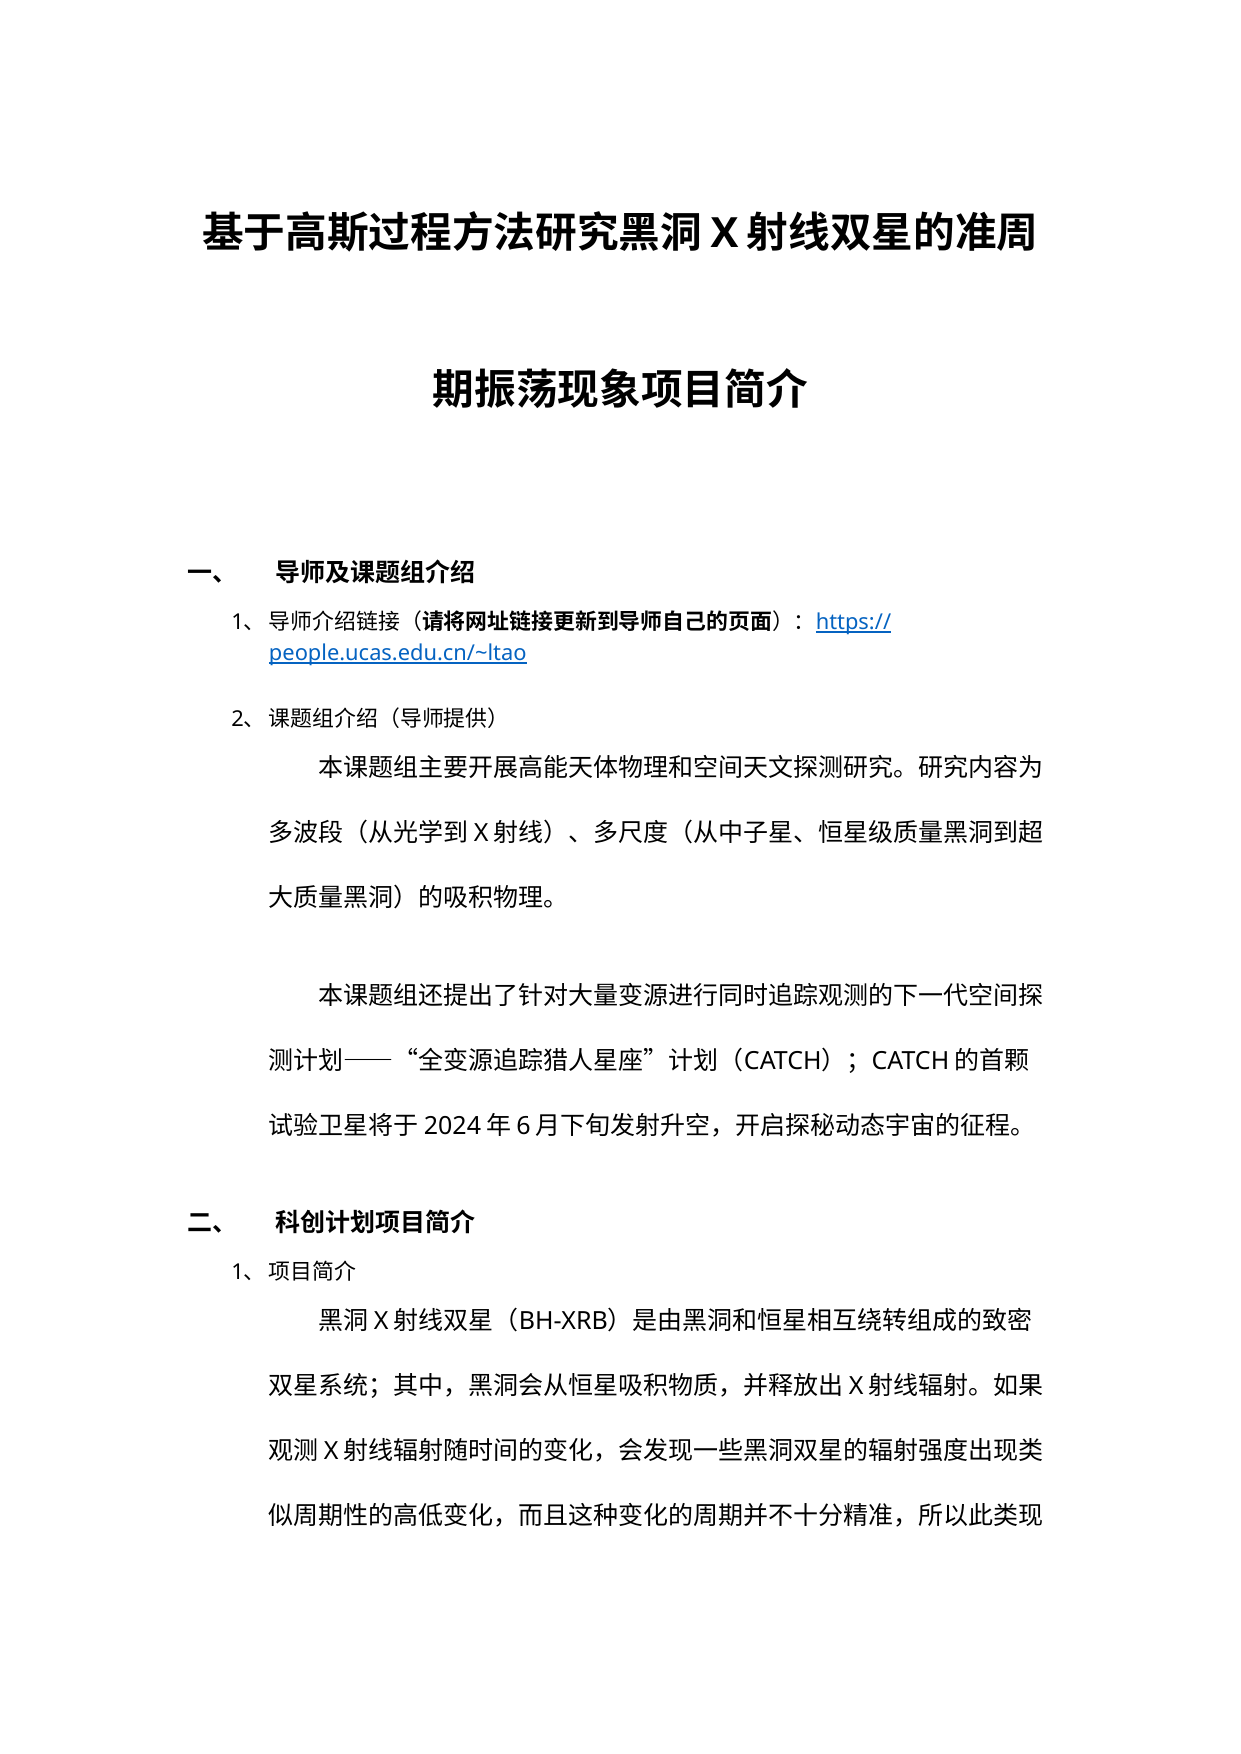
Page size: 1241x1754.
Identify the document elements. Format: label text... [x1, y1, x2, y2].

list 课题组介绍（导师提供） [231, 701, 1053, 733]
list 本课题组还提出了针对大量变源进行同时追踪观测的下一代空间探测计划——“全变源追踪猎人星座”计划（CATCH）；CATCH的首颗试验卫星将于2024年6月下旬发射升空，开启探秘动态宇宙的征程。 [269, 961, 1053, 1156]
list 项目简介 [231, 1253, 1053, 1286]
subtitle 基于高斯过程方法研究黑洞X射线双星的准周期振荡现象项目简介 [187, 197, 1053, 419]
list 本课题组主要开展高能天体物理和空间天文探测研究。研究内容为多波段（从光学到X射线）、多尺度（从中子星、恒星级质量黑洞到超大质量黑洞）的吸积物理。 [269, 733, 1053, 928]
list 导师及课题组介绍 [187, 538, 1053, 603]
list 导师介绍链接（请将网址链接更新到导师自己的页面）：https://people.ucas.edu.cn/~ltao [231, 603, 1053, 668]
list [269, 1286, 1053, 1546]
list 科创计划项目简介 [187, 1188, 1053, 1253]
